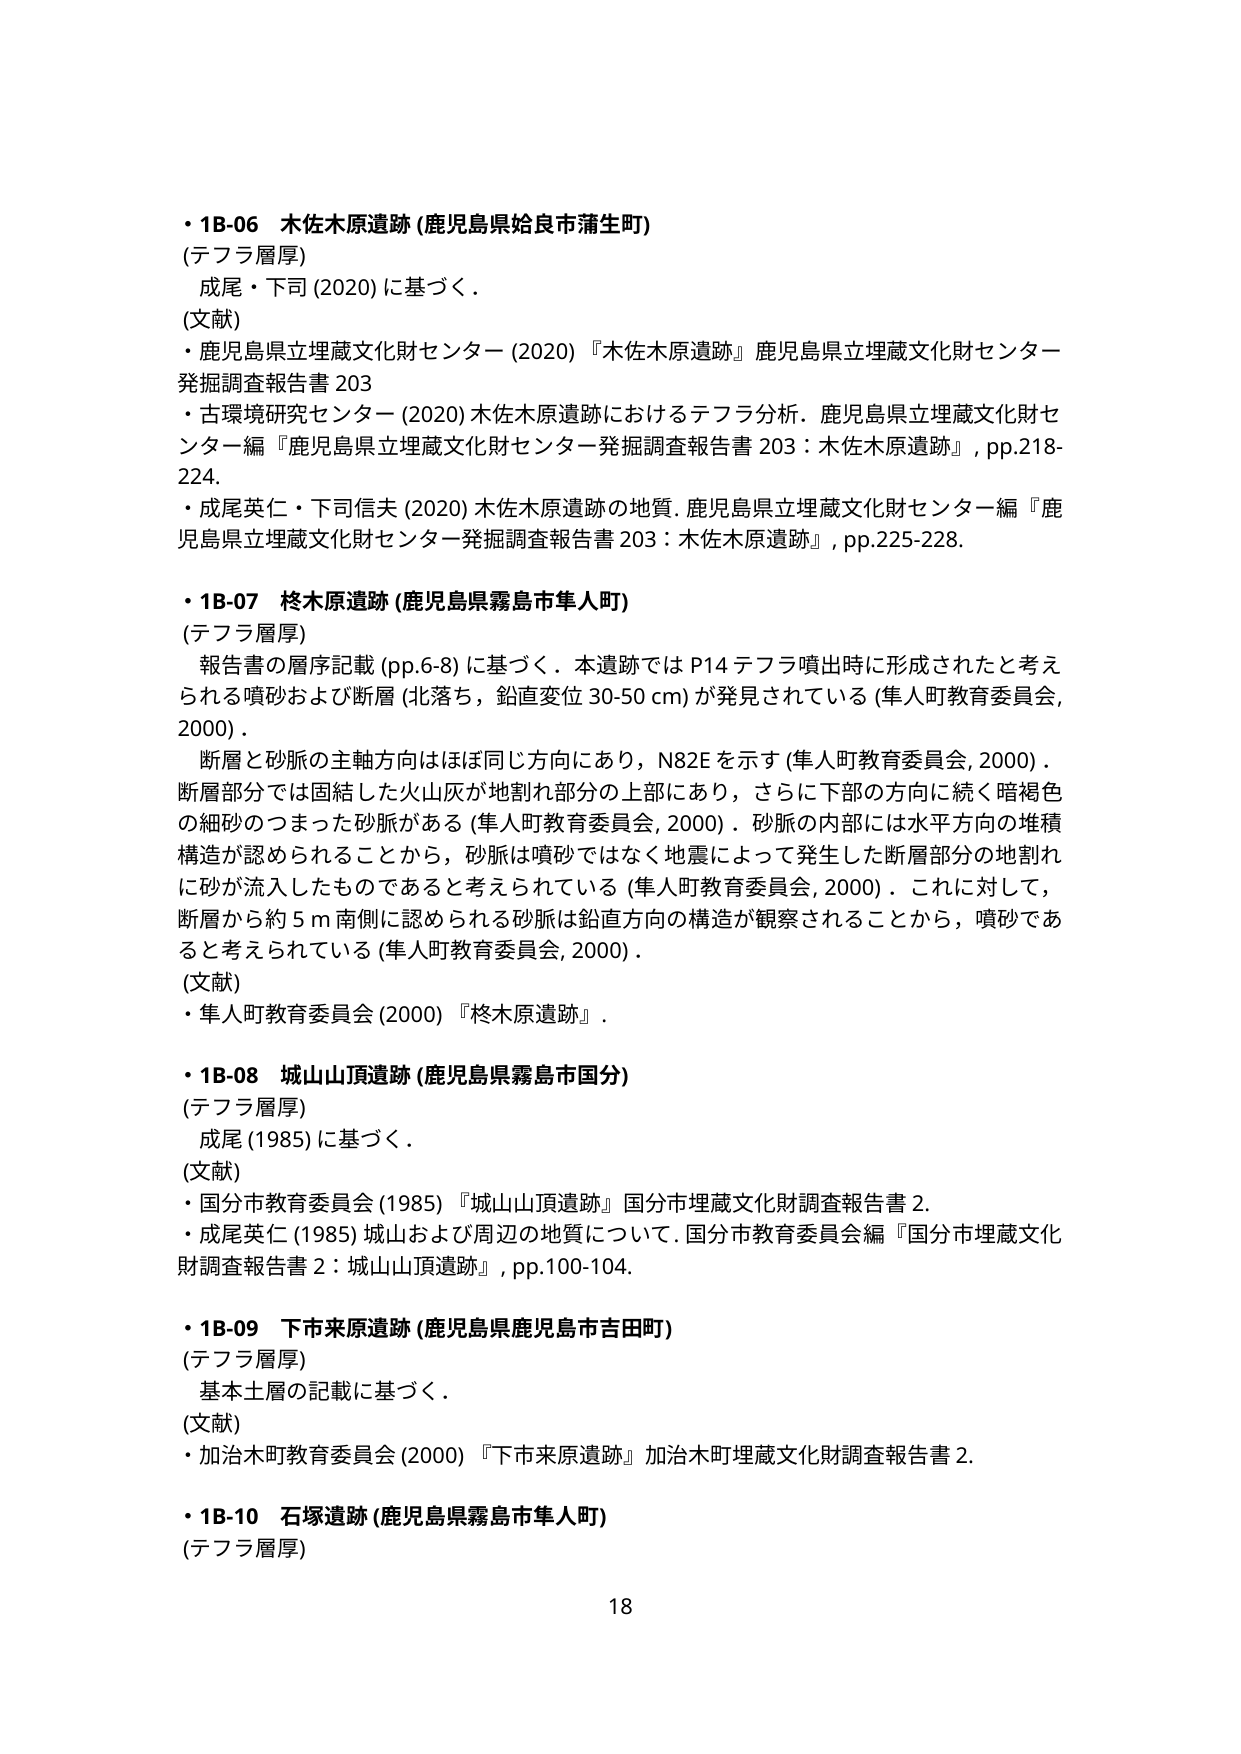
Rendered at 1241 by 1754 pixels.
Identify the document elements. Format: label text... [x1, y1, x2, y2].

text ・成尾英仁・下司信夫 (2020) 木佐木原遺跡の地質. 鹿児島県立埋蔵文化財センター編『鹿児島県立埋蔵文化財センター発掘調査報告書203：木佐木原遺跡』, pp.225-228. [177, 491, 1063, 554]
text (テフラ層厚) [177, 616, 1063, 648]
text ・1B-10 石塚遺跡 (鹿児島県霧島市隼人町) [177, 1499, 1063, 1531]
text (テフラ層厚) [177, 238, 1063, 270]
text (テフラ層厚) [177, 1531, 1063, 1563]
text (テフラ層厚) [177, 1090, 1063, 1122]
text ・加治木町教育委員会 (2000) 『下市来原遺跡』加治木町埋蔵文化財調査報告書2. [177, 1438, 1063, 1469]
text 断層と砂脈の主軸方向はほぼ同じ方向にあり，N82Eを示す (隼人町教育委員会, 2000) ．断層部分では固結した火山灰が地割れ部分の上部にあり，さらに下部の方向に続く暗褐色の細砂のつまった砂脈がある (隼人町教育委員会, 2000) ．砂脈の内部には水平方向の堆積構造が認められることから，砂脈は噴砂ではなく地震によって発生した断層部分の地割れに砂が流入したものであると考えられている (隼人町教育委員会, 2000) ．これに対して，断層から約5 m南側に認められる砂脈は鉛直方向の構造が観察されることから，噴砂であると考えられている (隼人町教育委員会, 2000) ． [177, 743, 1063, 965]
text (文献) [177, 1406, 1063, 1438]
text 基本土層の記載に基づく． [177, 1374, 1063, 1406]
text ・国分市教育委員会 (1985) 『城山山頂遺跡』国分市埋蔵文化財調査報告書2. [177, 1186, 1063, 1217]
text 成尾・下司 (2020) に基づく． [177, 270, 1063, 302]
text (文献) [177, 965, 1063, 997]
text (文献) [177, 302, 1063, 334]
text ・古環境研究センター (2020) 木佐木原遺跡におけるテフラ分析．鹿児島県立埋蔵文化財センター編『鹿児島県立埋蔵文化財センター発掘調査報告書203：木佐木原遺跡』, pp.218-224. [177, 397, 1063, 491]
text (文献) [177, 1154, 1063, 1186]
text ・1B-09 下市来原遺跡 (鹿児島県鹿児島市吉田町) [177, 1311, 1063, 1342]
text ・1B-07 柊木原遺跡 (鹿児島県霧島市隼人町) [177, 584, 1063, 616]
text 報告書の層序記載 (pp.6-8) に基づく．本遺跡ではP14テフラ噴出時に形成されたと考えられる噴砂および断層 (北落ち，鉛直変位30-50 cm) が発見されている (隼人町教育委員会, 2000) ． [177, 648, 1063, 743]
text (テフラ層厚) [177, 1342, 1063, 1374]
text ・1B-06 木佐木原遺跡 (鹿児島県姶良市蒲生町) [177, 207, 1063, 238]
text 成尾 (1985) に基づく． [177, 1122, 1063, 1154]
text ・隼人町教育委員会 (2000) 『柊木原遺跡』. [177, 997, 1063, 1029]
text ・成尾英仁 (1985) 城山および周辺の地質について. 国分市教育委員会編『国分市埋蔵文化財調査報告書2：城山山頂遺跡』, pp.100-104. [177, 1217, 1063, 1281]
text ・鹿児島県立埋蔵文化財センター (2020) 『木佐木原遺跡』鹿児島県立埋蔵文化財センター発掘調査報告書203 [177, 334, 1063, 397]
text ・1B-08 城山山頂遺跡 (鹿児島県霧島市国分) [177, 1058, 1063, 1090]
